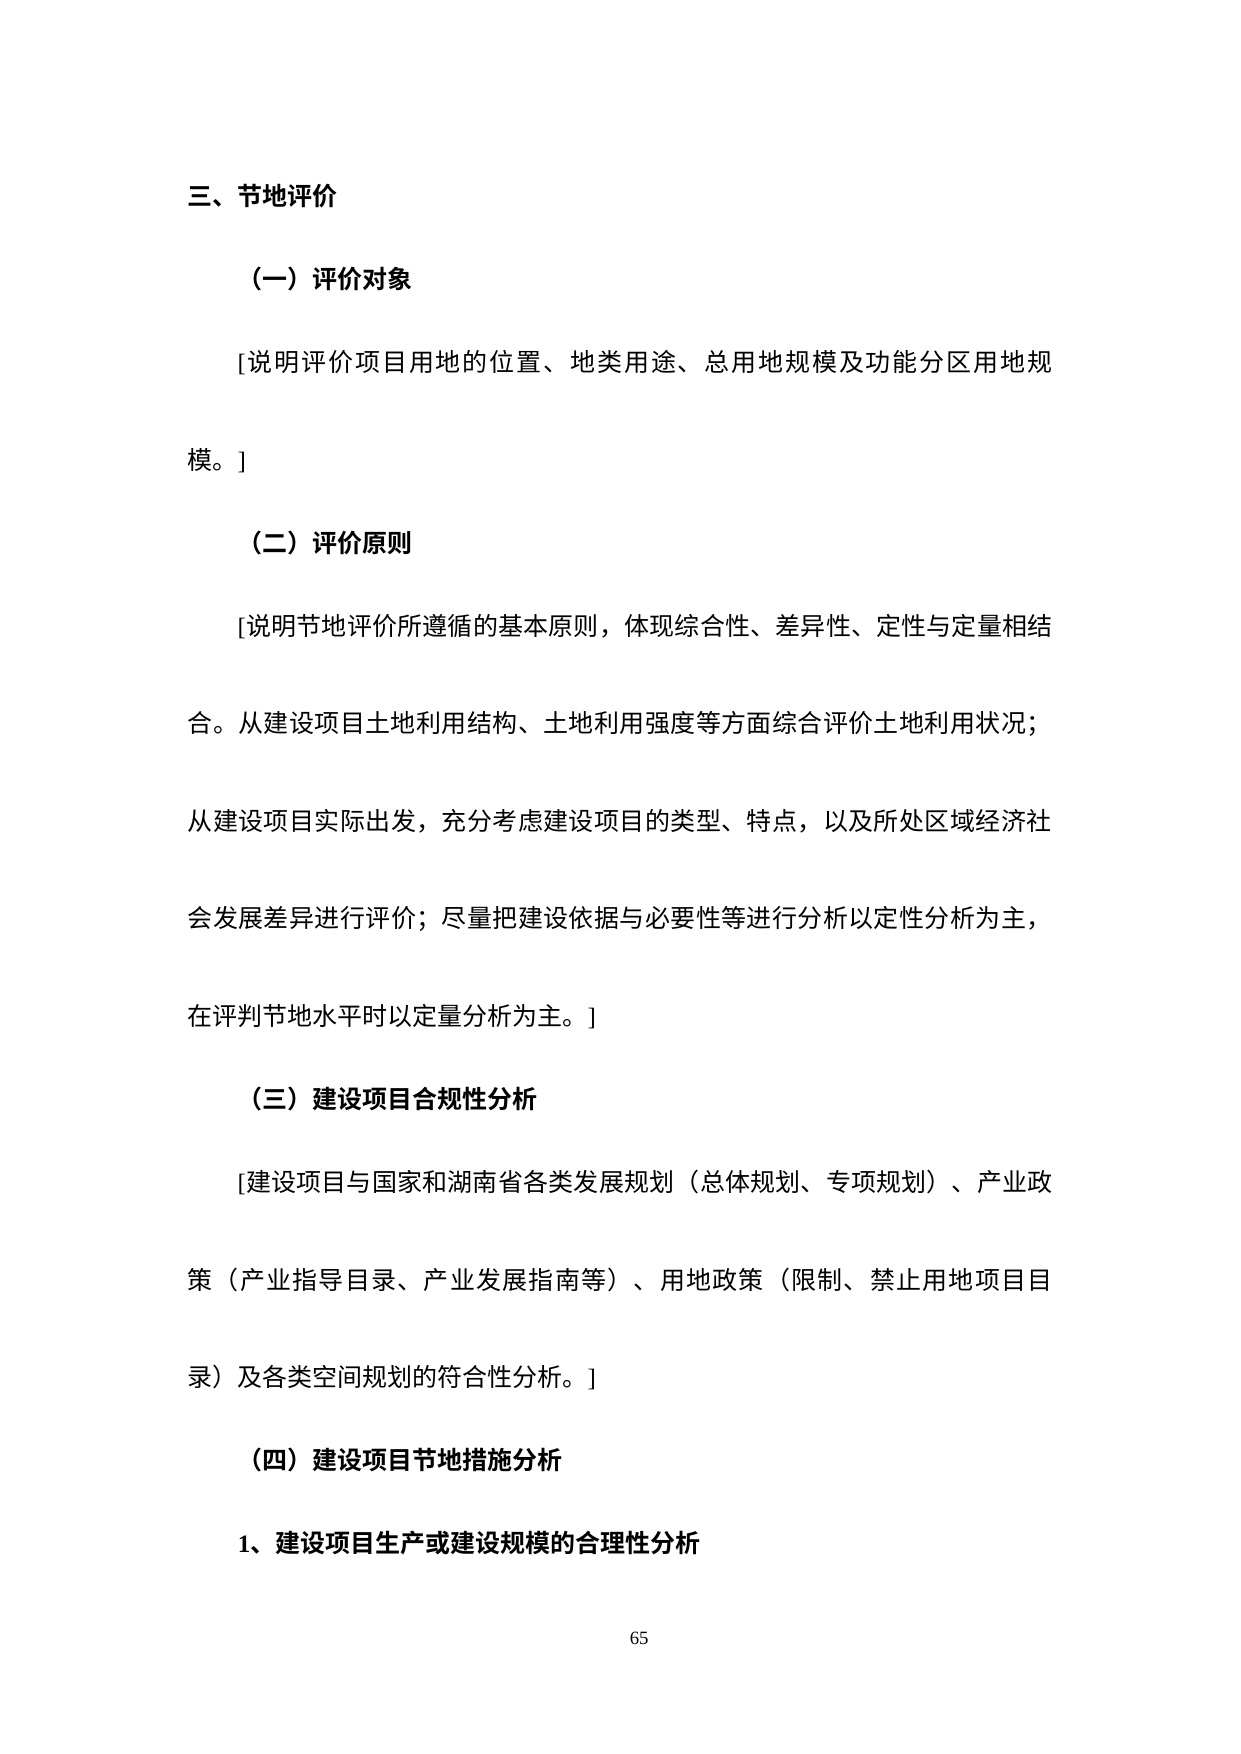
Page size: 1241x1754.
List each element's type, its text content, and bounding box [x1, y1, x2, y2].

subtitle （三）建设项目合规性分析 [187, 1065, 1053, 1130]
text [说明节地评价所遵循的基本原则，体现综合性、差异性、定性与定量相结合。从建设项目土地利用结构、土地利用强度等方面综合评价土地利用状况；从建设项目实际出发，充分考虑建设项目的类型、特点，以及所处区域经济社会发展差异进行评价；尽量把建设依据与必要性等进行分析以定性分析为主，在评判节地水平时以定量分析为主。] [187, 592, 1053, 1047]
subtitle （四）建设项目节地措施分析 [187, 1426, 1053, 1491]
text [建设项目与国家和湖南省各类发展规划（总体规划、专项规划）、产业政策（产业指导目录、产业发展指南等）、用地政策（限制、禁止用地项目目录）及各类空间规划的符合性分析。] [187, 1148, 1053, 1408]
text 1、建设项目生产或建设规模的合理性分析 [187, 1509, 1053, 1574]
subtitle （二）评价原则 [187, 509, 1053, 574]
text [说明评价项目用地的位置、地类用途、总用地规模及功能分区用地规模。] [187, 328, 1053, 491]
subtitle （一）评价对象 [187, 245, 1053, 310]
subtitle 三、节地评价 [187, 162, 1053, 227]
